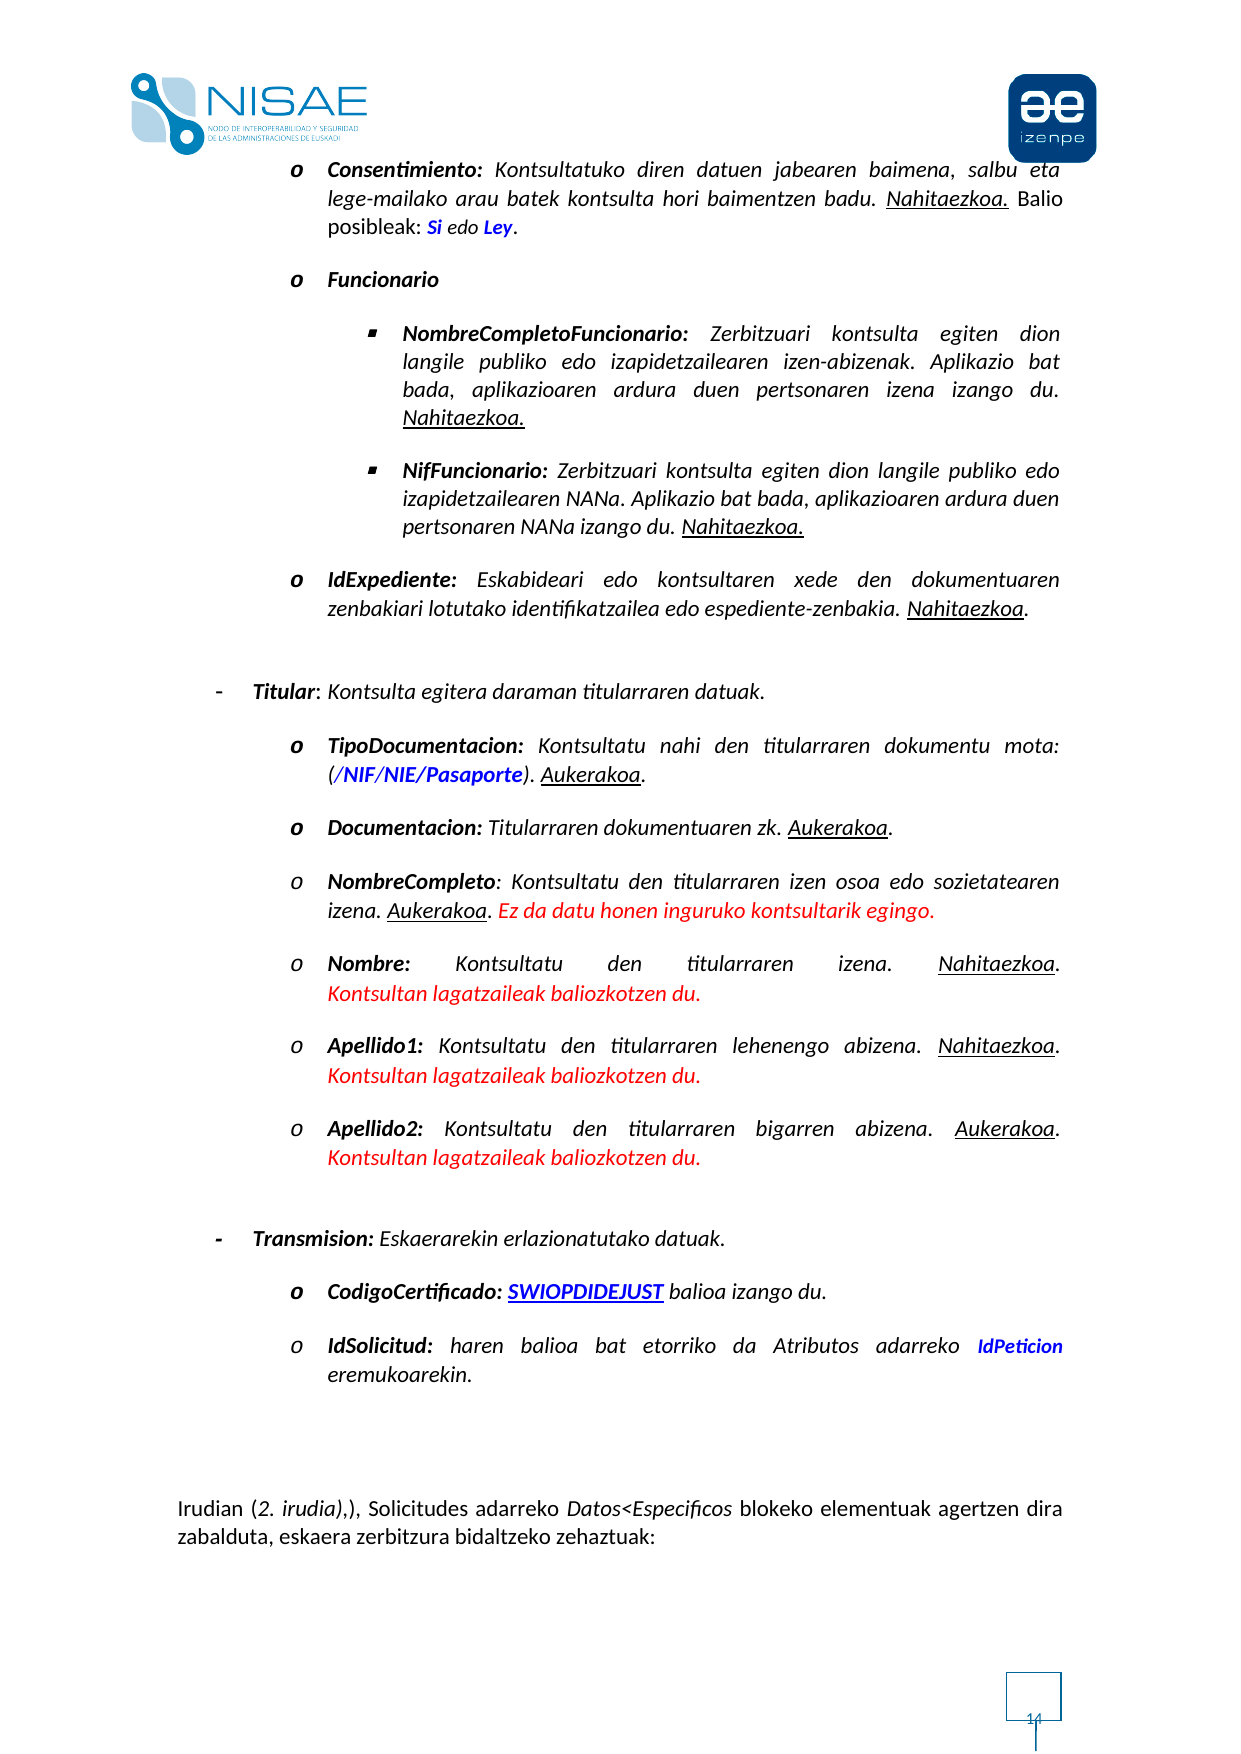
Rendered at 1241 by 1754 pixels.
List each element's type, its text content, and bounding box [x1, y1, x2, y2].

list NombreCompletoFuncionario: Zerbitzuari kontsulta egiten dion langile publiko edo izapidetzailearen izen-abizenak. Aplikazio bat bada, aplikazioaren ardura duen pertsonaren izena izango du. Nahitaezkoa. [365, 319, 1063, 431]
list Nombre: Kontsultatu den titularraren izena. Nahitaezkoa. Kontsultan lagatzaileak baliozkotzen du. [290, 949, 1063, 1007]
list IdExpediente: Eskabideari edo kontsultaren xede den dokumentuaren zenbakiari lotutako identifikatzailea edo espediente-zenbakia. Nahitaezkoa. [290, 565, 1063, 622]
list Titular: Kontsulta egitera daraman titularraren datuak. [215, 675, 1063, 706]
list Transmision: Eskaerarekin erlazionatutako datuak. [215, 1224, 1063, 1252]
list NombreCompleto: Kontsultatu den titularraren izen osoa edo sozietatearen izena. Aukerakoa. Ez da datu honen inguruko kontsultarik egingo. [290, 867, 1063, 924]
list NifFuncionario: Zerbitzuari kontsulta egiten dion langile publiko edo izapidetzailearen NANa. Aplikazio bat bada, aplikazioaren ardura duen pertsonaren NANa izango du. Nahitaezkoa. [365, 456, 1063, 540]
list Documentacion: Titularraren dokumentuaren zk. Aukerakoa. [290, 813, 1063, 842]
picture [1007, 74, 1097, 163]
list Funcionario [290, 265, 1063, 294]
picture [139, 81, 148, 90]
list IdSolicitud: haren balioa bat etorriko da Atributos adarreko IdPeticion eremukoarekin. [290, 1331, 1063, 1388]
picture [181, 131, 193, 143]
list Apellido1: Kontsultatu den titularraren lehenengo abizena. Nahitaezkoa. Kontsultan lagatzaileak baliozkotzen du. [290, 1032, 1063, 1089]
picture [118, 73, 180, 155]
text Irudian (2. irudia),), Solicitudes adarreko Datos<Especificos blokeko elementuak agertzen dira zabalduta, eskaera zerbitzura bidaltzeko zehaztuak: [177, 1494, 1063, 1551]
list CodigoCertificado: SWIOPDIDEJUST balioa izango du. [290, 1277, 1063, 1306]
list Apellido2: Kontsultatu den titularraren bigarren abizena. Aukerakoa. Kontsultan lagatzaileak baliozkotzen du. [290, 1114, 1063, 1171]
list Consentimiento: Kontsultatuko diren datuen jabearen baimena, salbu eta lege-mailako arau batek kontsulta hori baimentzen badu. Nahitaezkoa. Balio posibleak: Si edo Ley. [290, 155, 1063, 240]
list TipoDocumentacion: Kontsultatu nahi den titularraren dokumentu mota: (/NIF/NIE/Pasaporte). Aukerakoa. [290, 731, 1063, 788]
picture [149, 73, 386, 155]
